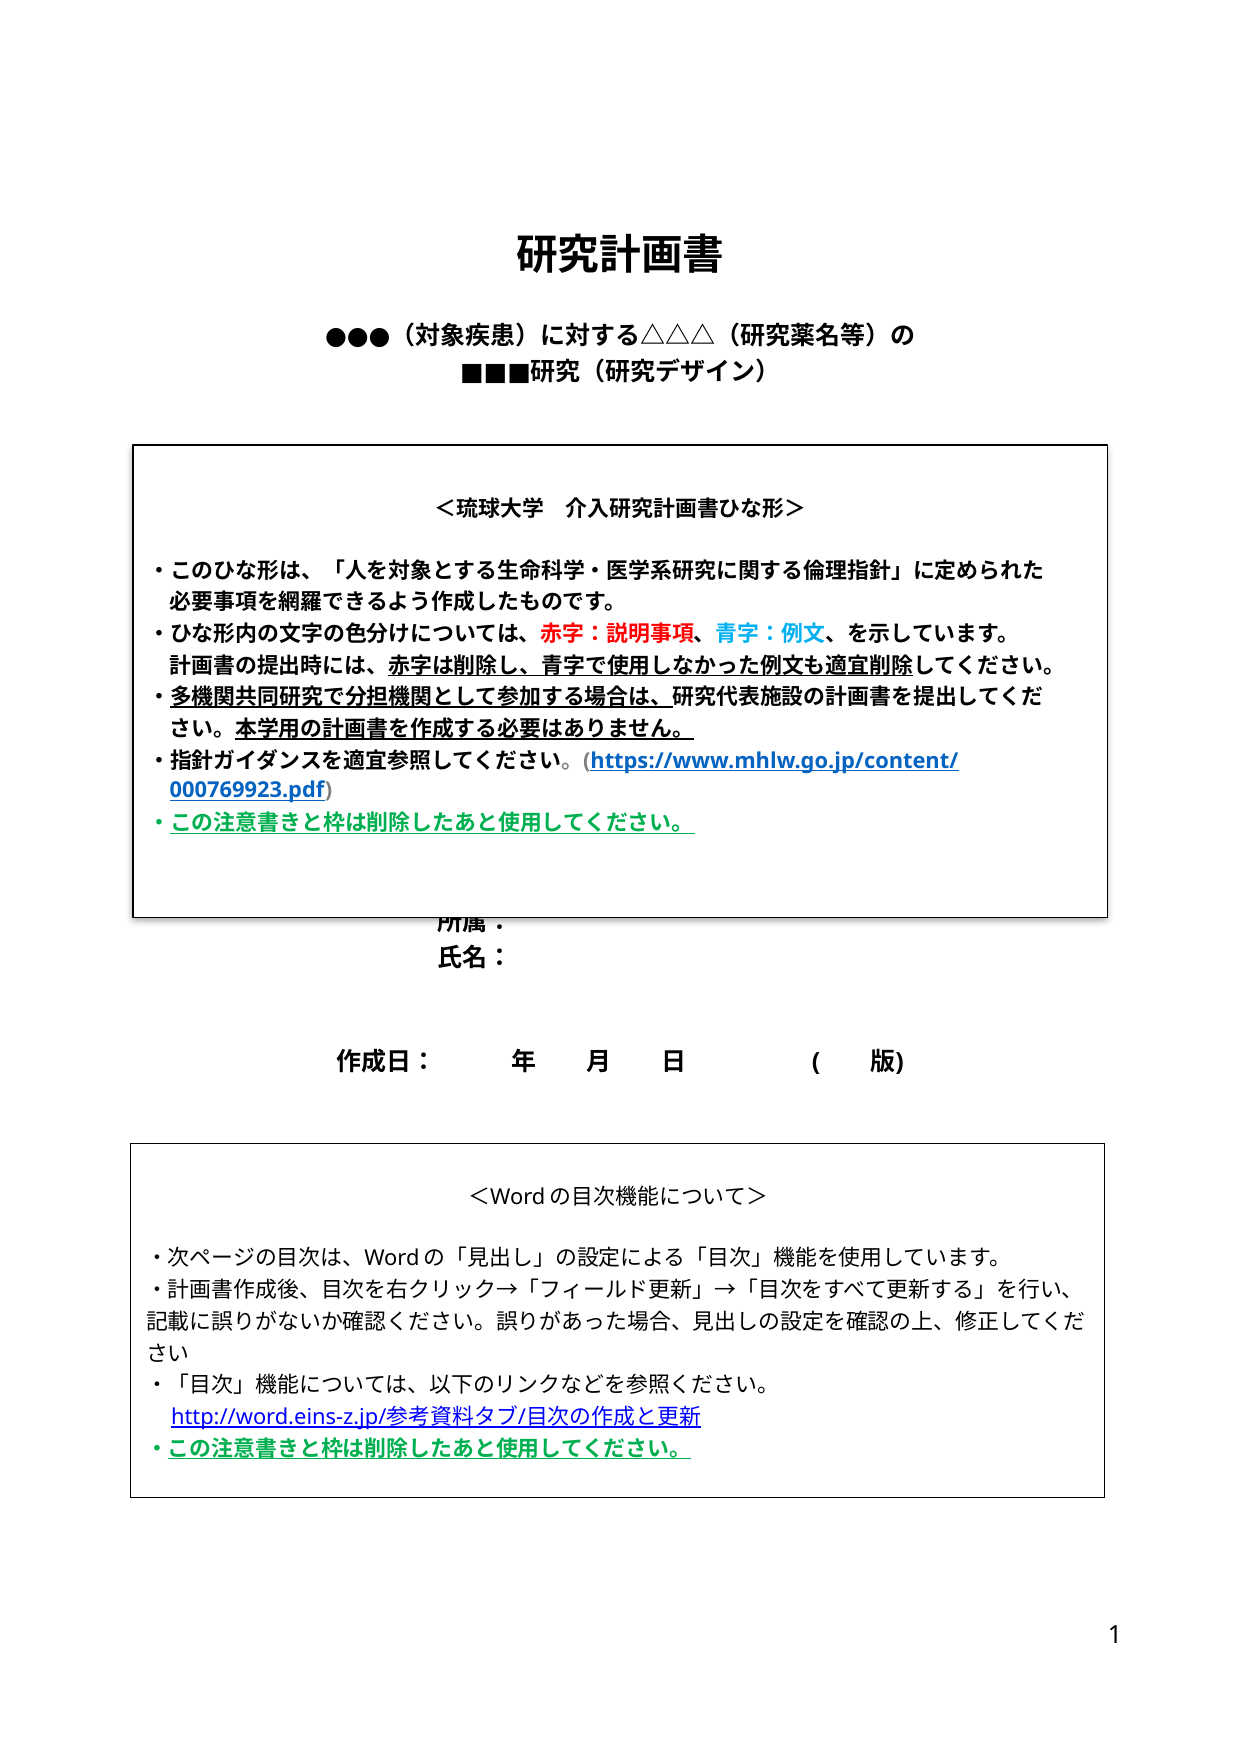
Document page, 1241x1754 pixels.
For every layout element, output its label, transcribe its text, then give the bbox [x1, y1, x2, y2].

text ■■■研究（研究デザイン） [118, 352, 1122, 388]
text 所属： [118, 901, 1122, 937]
text ●●●（対象疾患）に対する△△△（研究薬名等）の [118, 315, 1122, 352]
text 氏名： [118, 937, 1122, 973]
text 作成日： 年 月 日 ( 版) [118, 1042, 1122, 1078]
text 研究計画書 [118, 221, 1122, 281]
